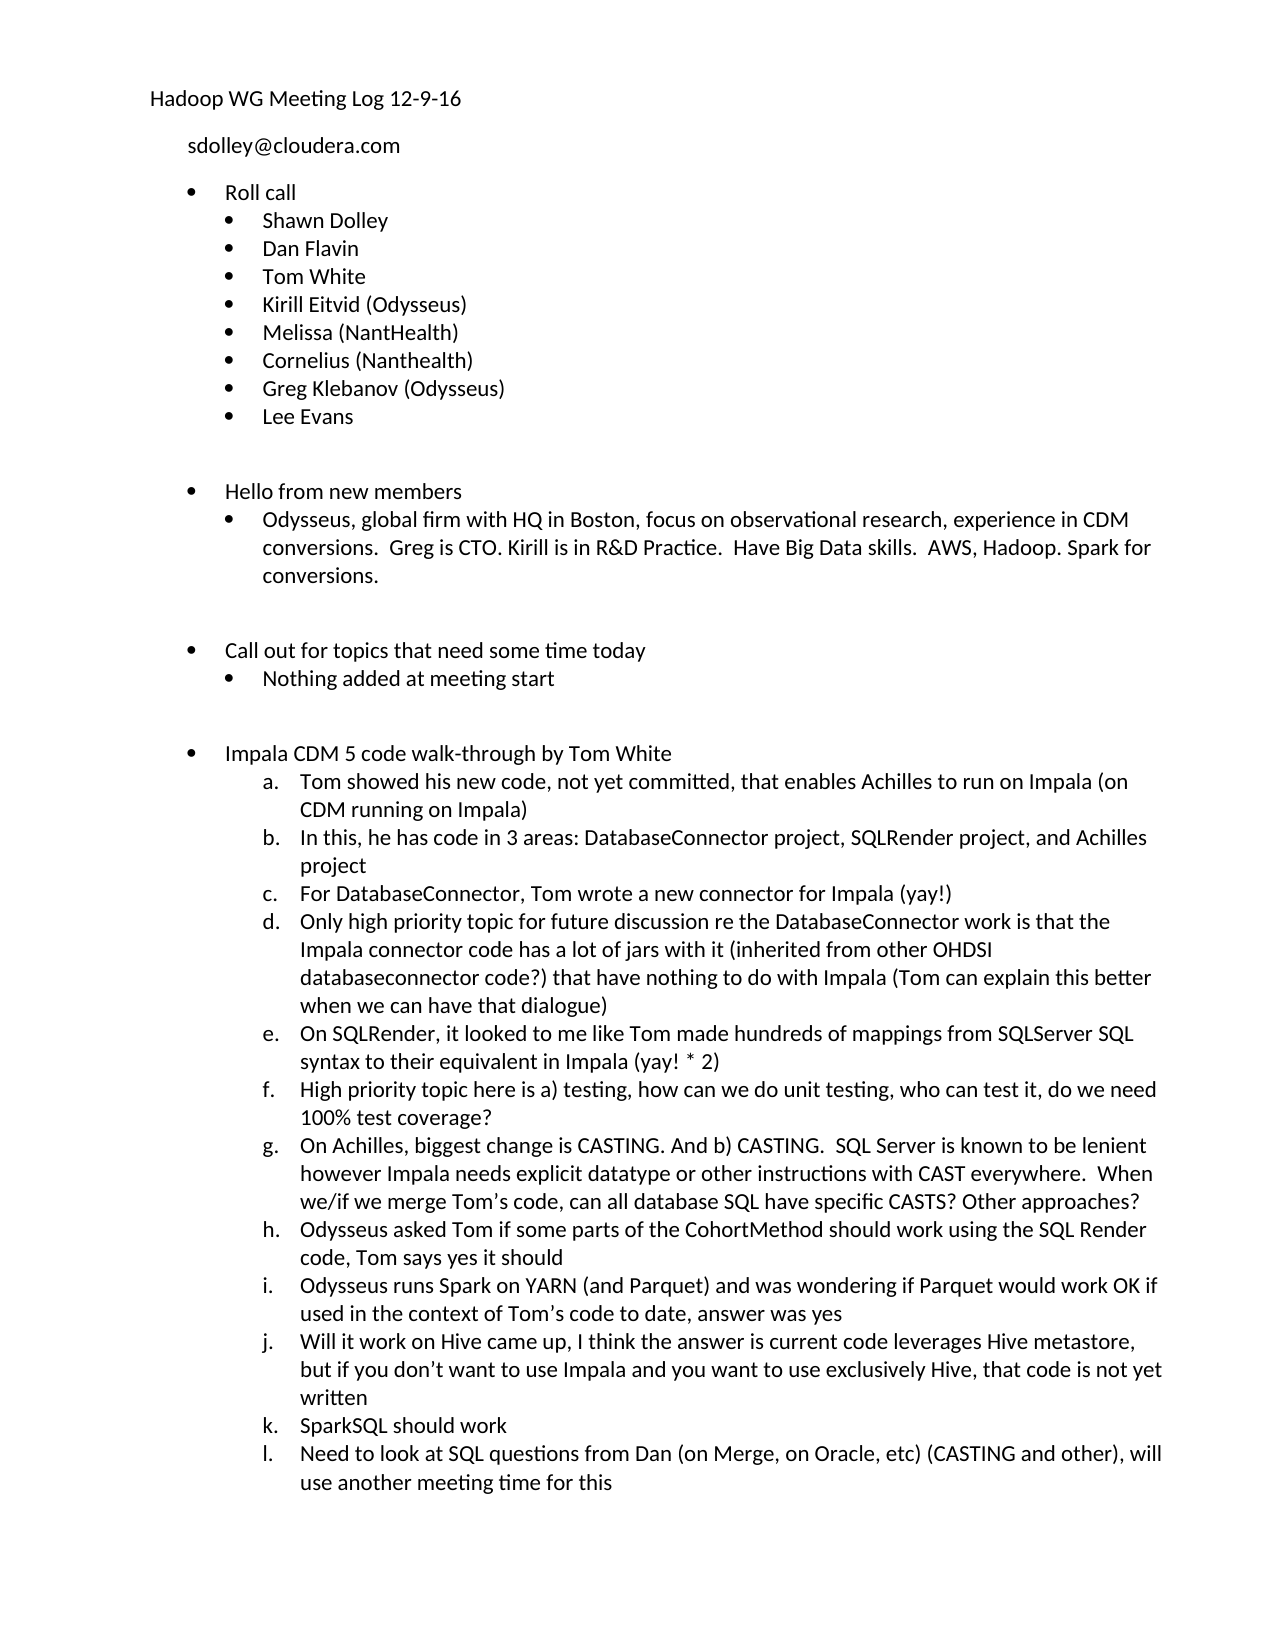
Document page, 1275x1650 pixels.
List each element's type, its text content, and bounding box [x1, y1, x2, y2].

list On Achilles, biggest change is CASTING. And b) CASTING. SQL Server is known to be lenient however Impala needs explicit datatype or other instructions with CAST everywhere. When we/if we merge Tom’s code, can all database SQL have specific CASTS? Other approaches? [262, 1131, 1172, 1215]
list Roll call [187, 178, 1172, 206]
list Need to look at SQL questions from Dan (on Merge, on Oracle, etc) (CASTING and other), will use another meeting time for this [262, 1439, 1172, 1496]
list For DatabaseConnector, Tom wrote a new connector for Impala (yay!) [262, 879, 1172, 907]
list Tom White [225, 262, 1172, 290]
list Greg Klebanov (Odysseus) [225, 374, 1172, 402]
list On SQLRender, it looked to me like Tom made hundreds of mappings from SQLServer SQL syntax to their equivalent in Impala (yay! * 2) [262, 1019, 1172, 1075]
list Hello from new members [187, 477, 1172, 505]
list Tom showed his new code, not yet committed, that enables Achilles to run on Impala (on CDM running on Impala) [262, 767, 1172, 823]
list Only high priority topic for future discussion re the DatabaseConnector work is that the Impala connector code has a lot of jars with it (inherited from other OHDSI databaseconnector code?) that have nothing to do with Impala (Tom can explain this better when we can have that dialogue) [262, 907, 1172, 1019]
list Odysseus, global firm with HQ in Boston, focus on observational research, experience in CDM conversions. Greg is CTO. Kirill is in R&D Practice. Have Big Data skills. AWS, Hadoop. Spark for conversions. [225, 505, 1172, 589]
list Cornelius (Nanthealth) [225, 346, 1172, 374]
text sdolley@cloudera.com [187, 131, 1172, 159]
list Kirill Eitvid (Odysseus) [225, 290, 1172, 318]
list Shawn Dolley [225, 206, 1172, 234]
list Impala CDM 5 code walk-through by Tom White [187, 739, 1172, 767]
list Call out for topics that need some time today [187, 636, 1172, 664]
list In this, he has code in 3 areas: DatabaseConnector project, SQLRender project, and Achilles project [262, 823, 1172, 879]
list Odysseus runs Spark on YARN (and Parquet) and was wondering if Parquet would work OK if used in the context of Tom’s code to date, answer was yes [262, 1271, 1172, 1327]
list Melissa (NantHealth) [225, 318, 1172, 346]
list Dan Flavin [225, 234, 1172, 262]
list Will it work on Hive came up, I think the answer is current code leverages Hive metastore, but if you don’t want to use Impala and you want to use exclusively Hive, that code is not yet written [262, 1327, 1172, 1412]
text Hadoop WG Meeting Log 12-9-16 [150, 84, 1172, 112]
list High priority topic here is a) testing, how can we do unit testing, who can test it, do we need 100% test coverage? [262, 1075, 1172, 1131]
list Lee Evans [225, 402, 1172, 430]
list Nothing added at meeting start [225, 664, 1172, 692]
list SparkSQL should work [262, 1412, 1172, 1439]
list Odysseus asked Tom if some parts of the CohortMethod should work using the SQL Render code, Tom says yes it should [262, 1215, 1172, 1271]
